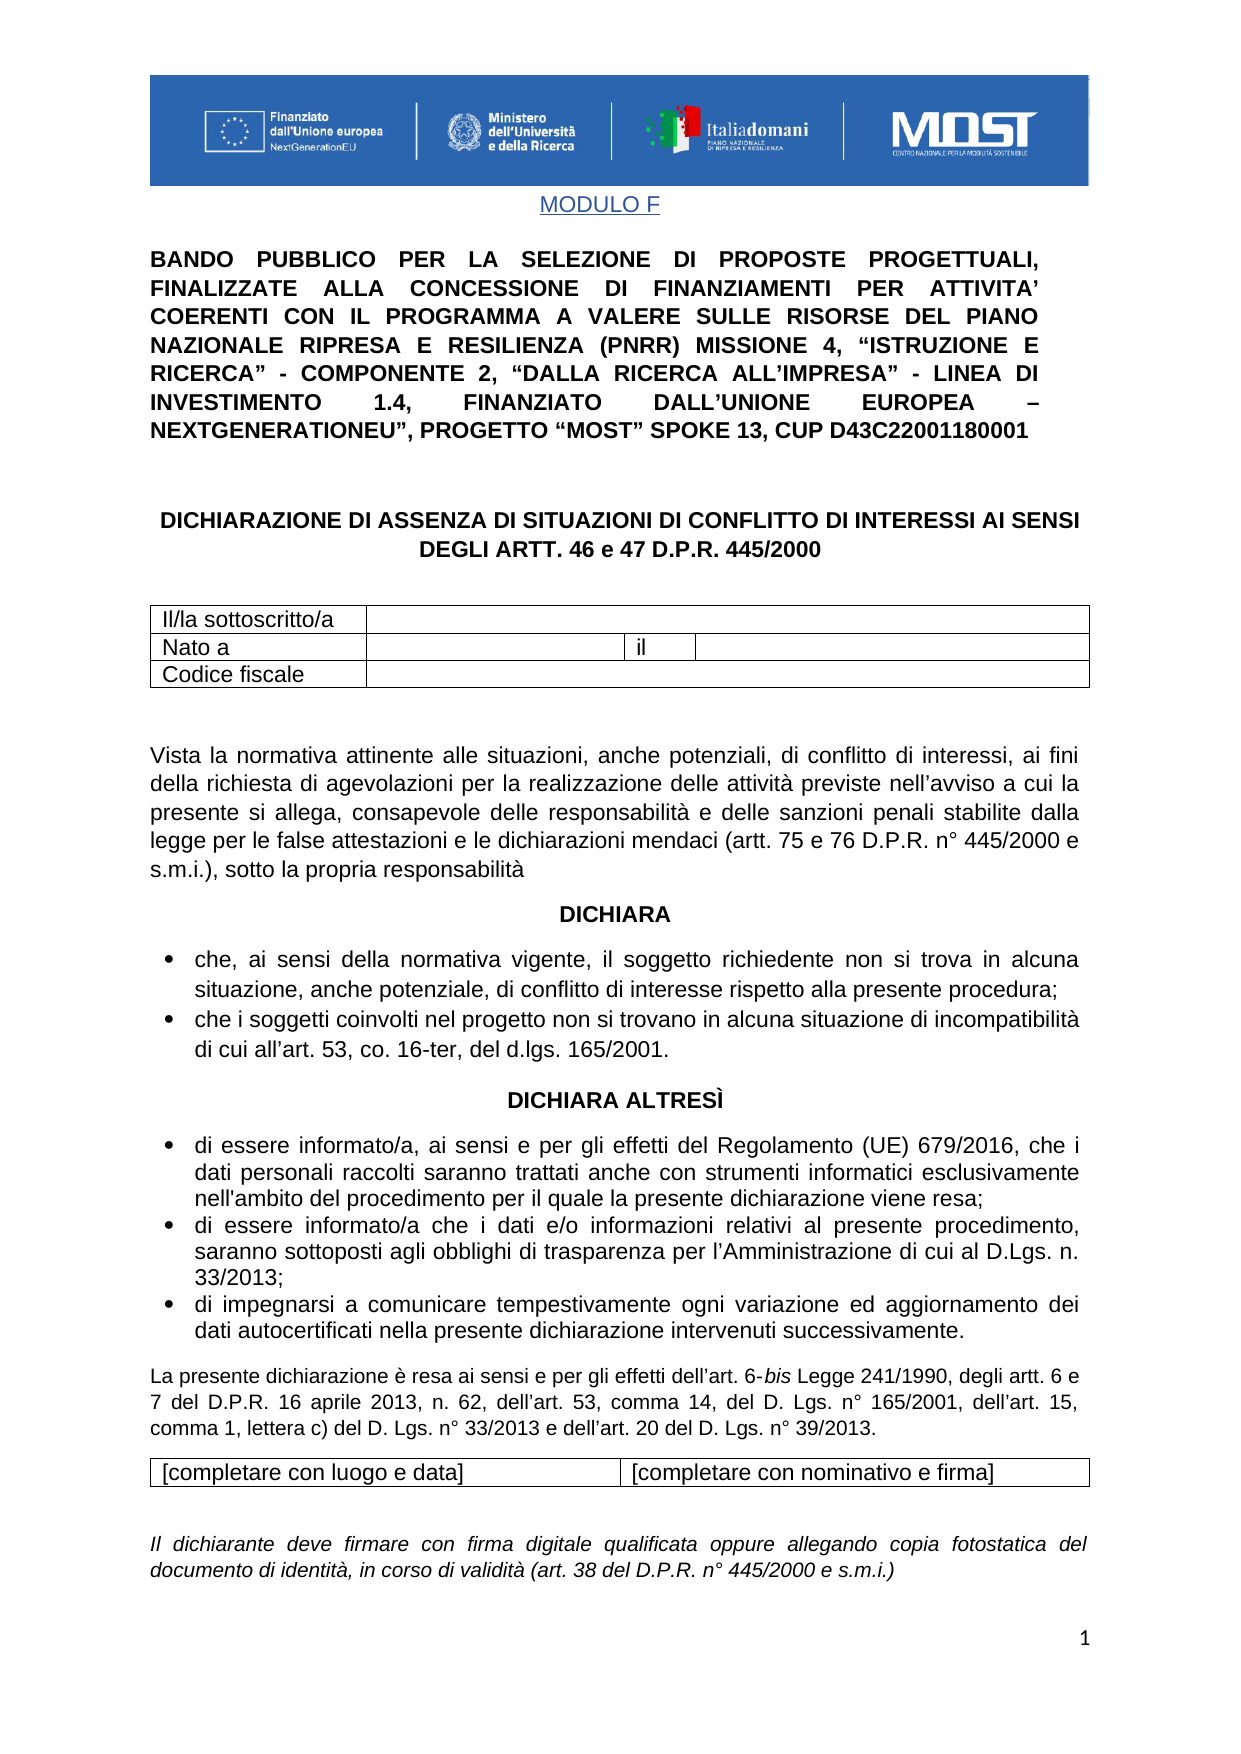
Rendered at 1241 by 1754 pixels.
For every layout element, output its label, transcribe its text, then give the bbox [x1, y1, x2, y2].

subtitle MODULO F [165, 191, 1035, 218]
text Vista la normativa attinente alle situazioni, anche potenziali, di conflitto di interessi, ai fini della richiesta di agevolazioni per la realizzazione delle attività previste nell’avviso a cui la presente si allega, consapevole delle responsabilità e delle sanzioni penali stabilite dalla legge per le false attestazioni e le dichiarazioni mendaci (artt. 75 e 76 D.P.R. n° 445/2000 e s.m.i.), sotto la propria responsabilità [150, 742, 1080, 882]
table_cell [367, 634, 624, 660]
list di impegnarsi a comunicare tempestivamente ogni variazione ed aggiornamento dei dati autocertificati nella presente dichiarazione intervenuti successivamente. [165, 1291, 1080, 1343]
table_cell [367, 661, 1089, 687]
text DICHIARAZIONE DI ASSENZA DI SITUAZIONI DI CONFLITTO DI INTERESSI AI SENSI DEGLI ARTT. 46 e 47 D.P.R. 445/2000 [150, 507, 1090, 562]
table_cell Codice fiscale [151, 661, 366, 687]
text DICHIARA [150, 901, 1080, 927]
text BANDO PUBBLICO PER LA SELEZIONE DI PROPOSTE PROGETTUALI, FINALIZZATE ALLA CONCESSIONE DI FINANZIAMENTI PER ATTIVITA’ COERENTI CON IL PROGRAMMA A VALERE SULLE RISORSE DEL PIANO NAZIONALE RIPRESA E RESILIENZA (PNRR) MISSIONE 4, “ISTRUZIONE E RICERCA” - COMPONENTE 2, “DALLA RICERCA ALL’IMPRESA” - LINEA DI INVESTIMENTO 1.4, FINANZIATO DALL’UNIONE EUROPEA – NEXTGENERATIONEU”, PROGETTO “MOST” SPOKE 13, CUP D43C22001180001 [150, 246, 1040, 443]
table_cell il [625, 634, 695, 660]
table_cell Nato a [151, 634, 366, 660]
list che i soggetti coinvolti nel progetto non si trovano in alcuna situazione di incompatibilità di cui all’art. 53, co. 16-ter, del d.lgs. 165/2001. [165, 1006, 1080, 1063]
list di essere informato/a che i dati e/o informazioni relativi al presente procedimento, saranno sottoposti agli obblighi di trasparenza per l’Amministrazione di cui al D.Lgs. n. 33/2013; [165, 1212, 1080, 1291]
text Il dichiarante deve firmare con firma digitale qualificata oppure allegando copia fotostatica del documento di identità, in corso di validità (art. 38 del D.P.R. n° 445/2000 e s.m.i.) [150, 1532, 1090, 1582]
list che, ai sensi della normativa vigente, il soggetto richiedente non si trova in alcuna situazione, anche potenziale, di conflitto di interesse rispetto alla presente procedura; [165, 946, 1080, 1002]
text DICHIARA ALTRESÌ [150, 1087, 1080, 1114]
table_header [completare con nominativo e firma] [621, 1459, 1089, 1486]
text La presente dichiarazione è resa ai sensi e per gli effetti dell’art. 6-bis Legge 241/1990, degli artt. 6 e 7 del D.P.R. 16 aprile 2013, n. 62, dell’art. 53, comma 14, del D. Lgs. n° 165/2001, dell’art. 15, comma 1, lettera c) del D. Lgs. n° 33/2013 e dell’art. 20 del D. Lgs. n° 39/2013. [150, 1364, 1080, 1440]
table_cell [696, 634, 1089, 660]
list di essere informato/a, ai sensi e per gli effetti del Regolamento (UE) 679/2016, che i dati personali raccolti saranno trattati anche con strumenti informatici esclusivamente nell'ambito del procedimento per il quale la presente dichiarazione viene resa; [165, 1132, 1080, 1212]
table_header [completare con luogo e data] [151, 1459, 620, 1486]
picture [150, 75, 1091, 186]
table_header [367, 606, 1089, 632]
table_header Il/la sottoscritto/a [151, 606, 366, 632]
